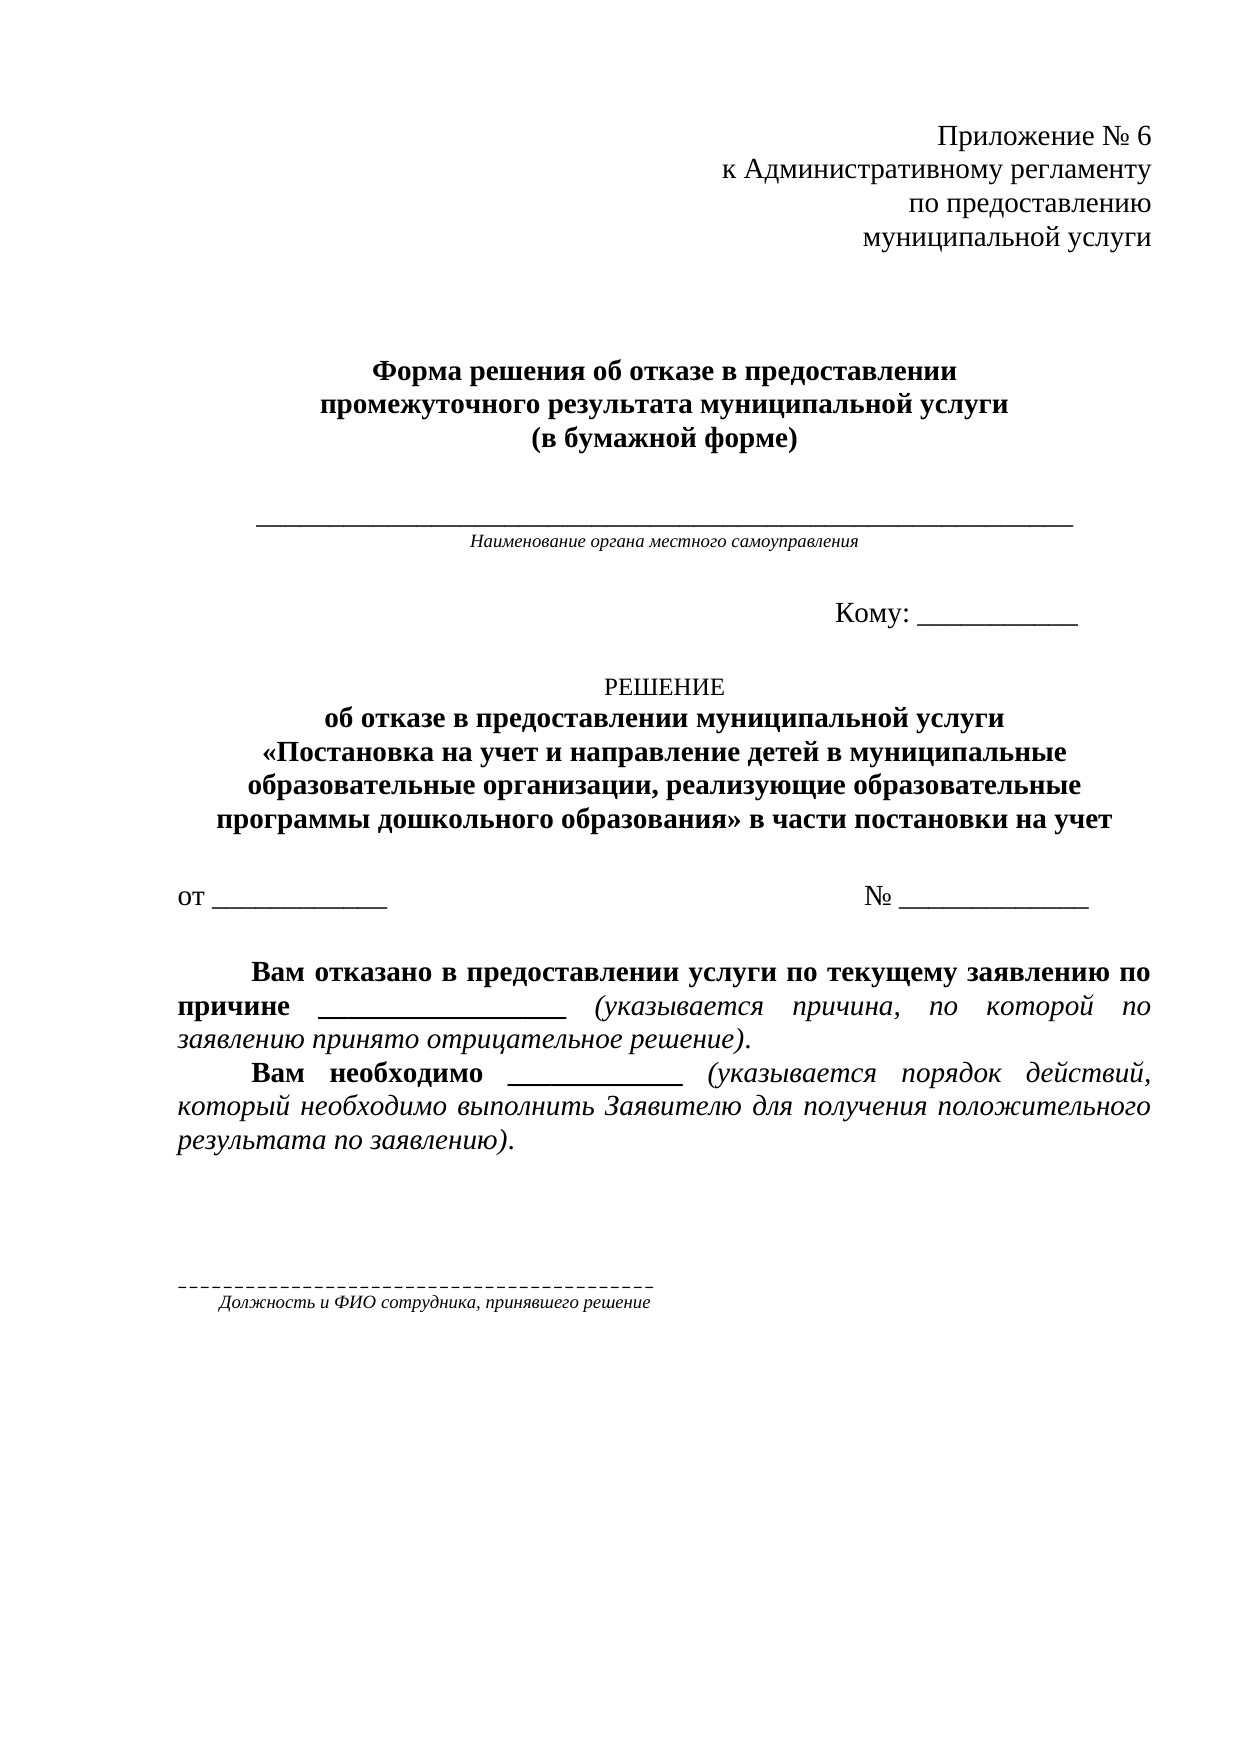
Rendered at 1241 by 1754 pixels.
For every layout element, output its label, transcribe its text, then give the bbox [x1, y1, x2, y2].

text Вам необходимо ____________ (указывается порядок действий, который необходимо выполнить Заявителю для получения положительного результата по заявлению). [177, 1055, 1152, 1156]
text Форма решения об отказе в предоставлении [177, 353, 1152, 386]
text об отказе в предоставлении муниципальной услуги [177, 700, 1152, 734]
text Вам отказано в предоставлении услуги по текущему заявлению по причине _________________ (указывается причина, по которой по заявлению принято отрицательное решение). [177, 954, 1152, 1055]
text Кому: ___________ [177, 595, 1152, 628]
text Приложение № 6 [177, 118, 1152, 152]
text РЕШЕНИЕ [177, 672, 1152, 700]
text Наименование органа местного самоуправления [177, 530, 1152, 552]
text Должность и ФИО сотрудника, принявшего решение [177, 1291, 1152, 1313]
text __________________________________________ [177, 1263, 1152, 1291]
text промежуточного результата муниципальной услуги [177, 386, 1152, 420]
text (в бумажной форме) [177, 420, 1152, 453]
text «Постановка на учет и направление детей в муниципальные образовательные организации, реализующие образовательные программы дошкольного образования» в части постановки на учет [177, 734, 1152, 834]
text по предоставлению [177, 185, 1152, 219]
text к Административному регламенту [177, 152, 1152, 185]
table_header № _____________ [634, 878, 1102, 911]
table_header от ____________ [166, 878, 634, 911]
text муниципальной услуги [177, 219, 1152, 252]
text ________________________________________________________ [177, 497, 1152, 530]
